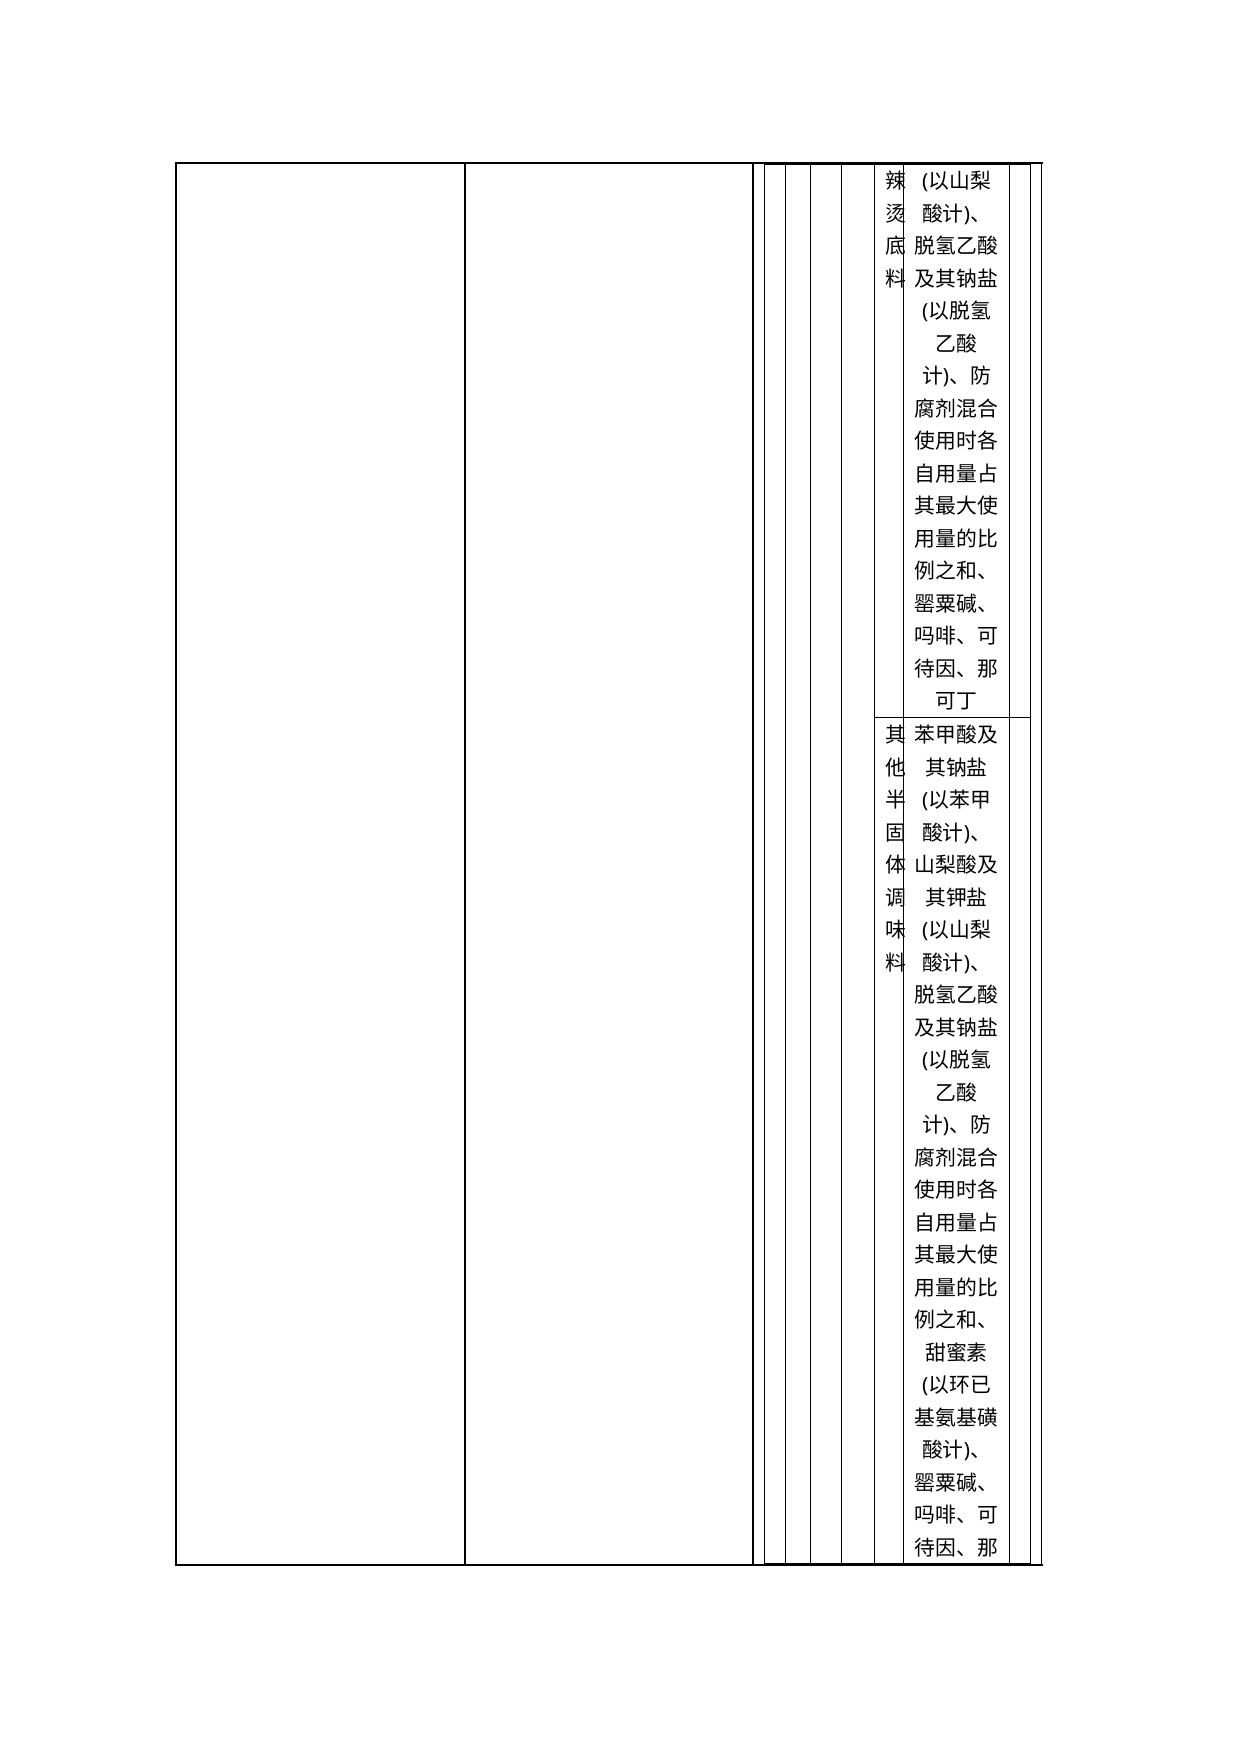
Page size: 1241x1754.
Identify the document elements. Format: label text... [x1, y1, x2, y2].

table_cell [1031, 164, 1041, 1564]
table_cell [904, 718, 1009, 1563]
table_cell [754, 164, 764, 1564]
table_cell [811, 165, 841, 1563]
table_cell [875, 718, 903, 1563]
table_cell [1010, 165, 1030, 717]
table_cell [466, 164, 752, 1564]
table_cell 1 [177, 164, 464, 1564]
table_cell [904, 165, 1009, 717]
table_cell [786, 165, 810, 1563]
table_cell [765, 165, 785, 1563]
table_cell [1010, 718, 1030, 1563]
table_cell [842, 165, 874, 1563]
